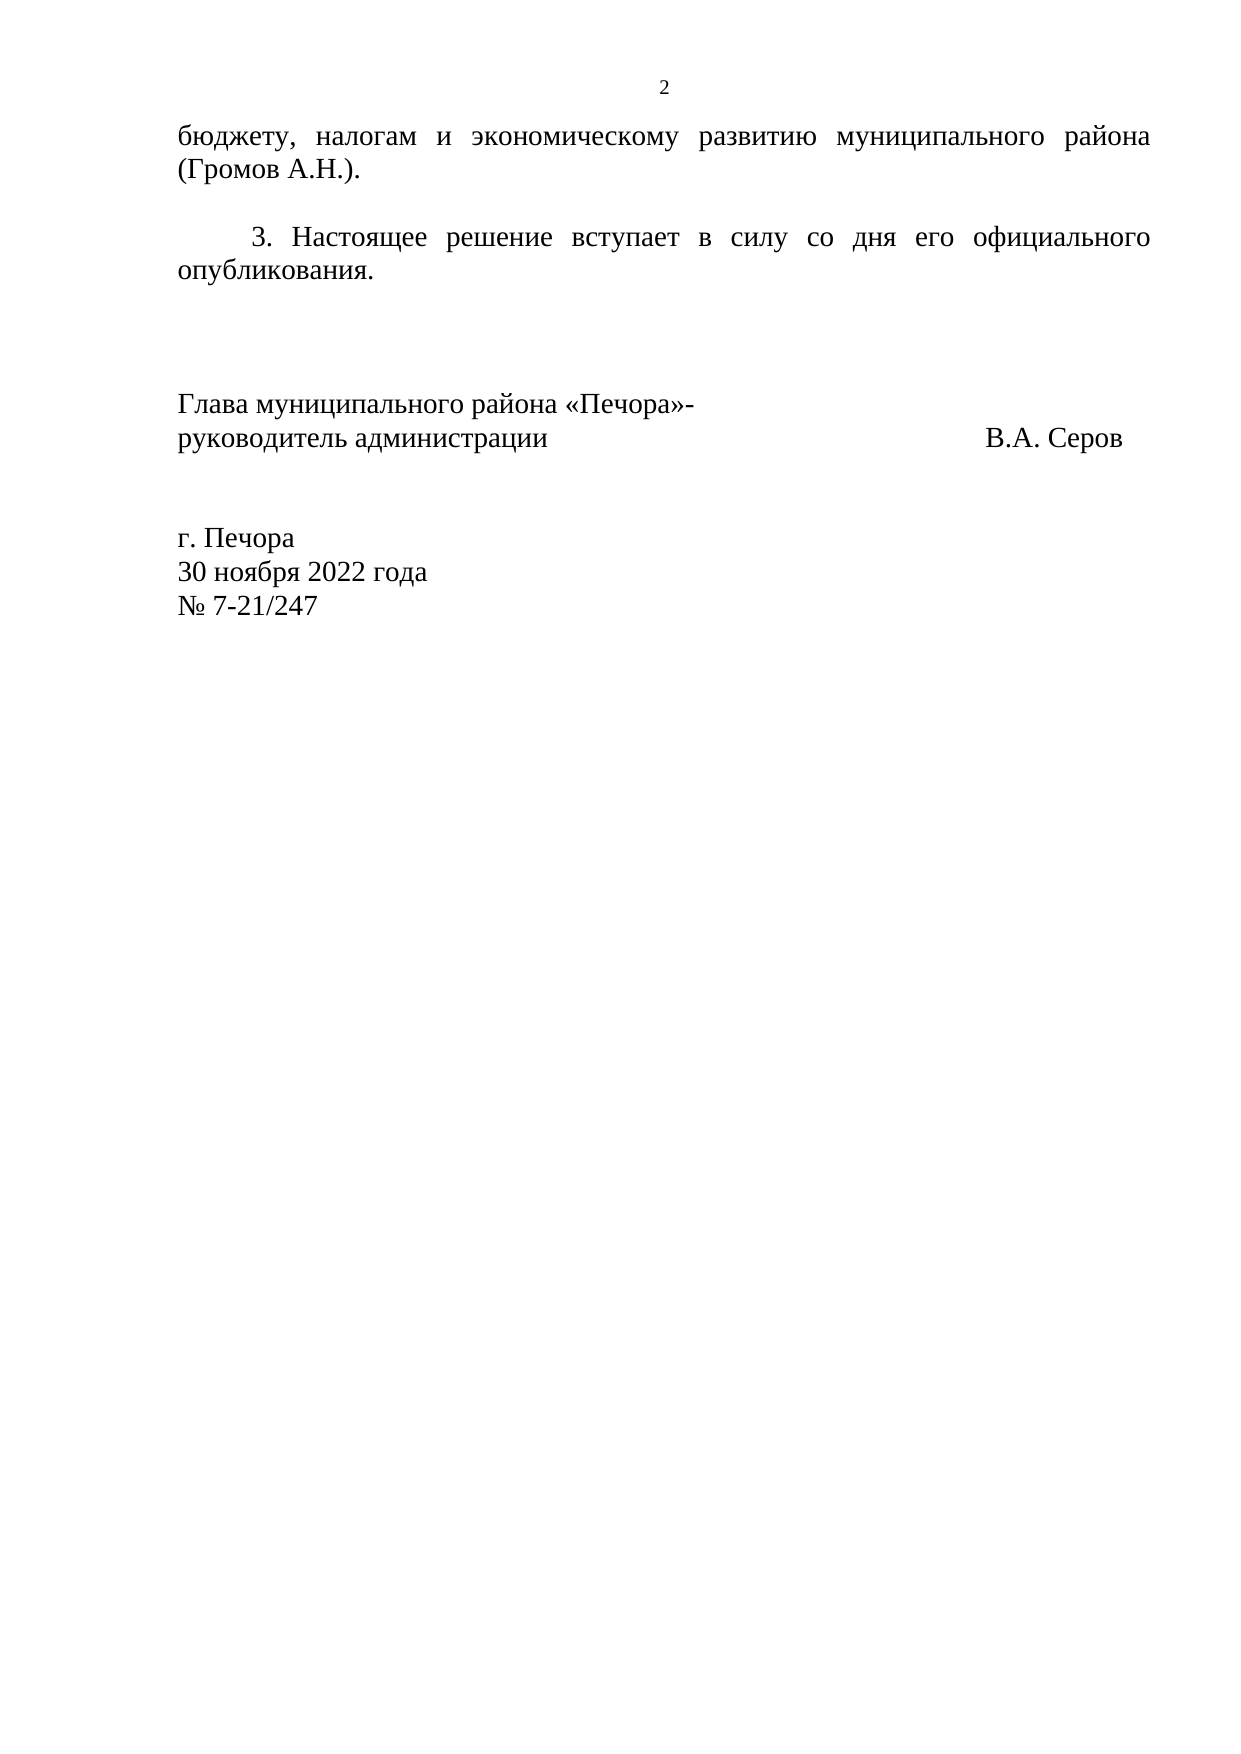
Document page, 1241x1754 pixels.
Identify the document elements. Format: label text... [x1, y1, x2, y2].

text № 7-21/247 [177, 588, 1152, 621]
text г. Печора [177, 521, 1152, 554]
text 3. Настоящее решение вступает в силу со дня его официального опубликования. [177, 219, 1152, 286]
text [177, 118, 1152, 185]
text Глава муниципального района «Печора»- [177, 386, 1152, 420]
text 30 ноября 2022 года [177, 554, 1152, 588]
text руководитель администрации В.А. Серов [177, 420, 1152, 453]
